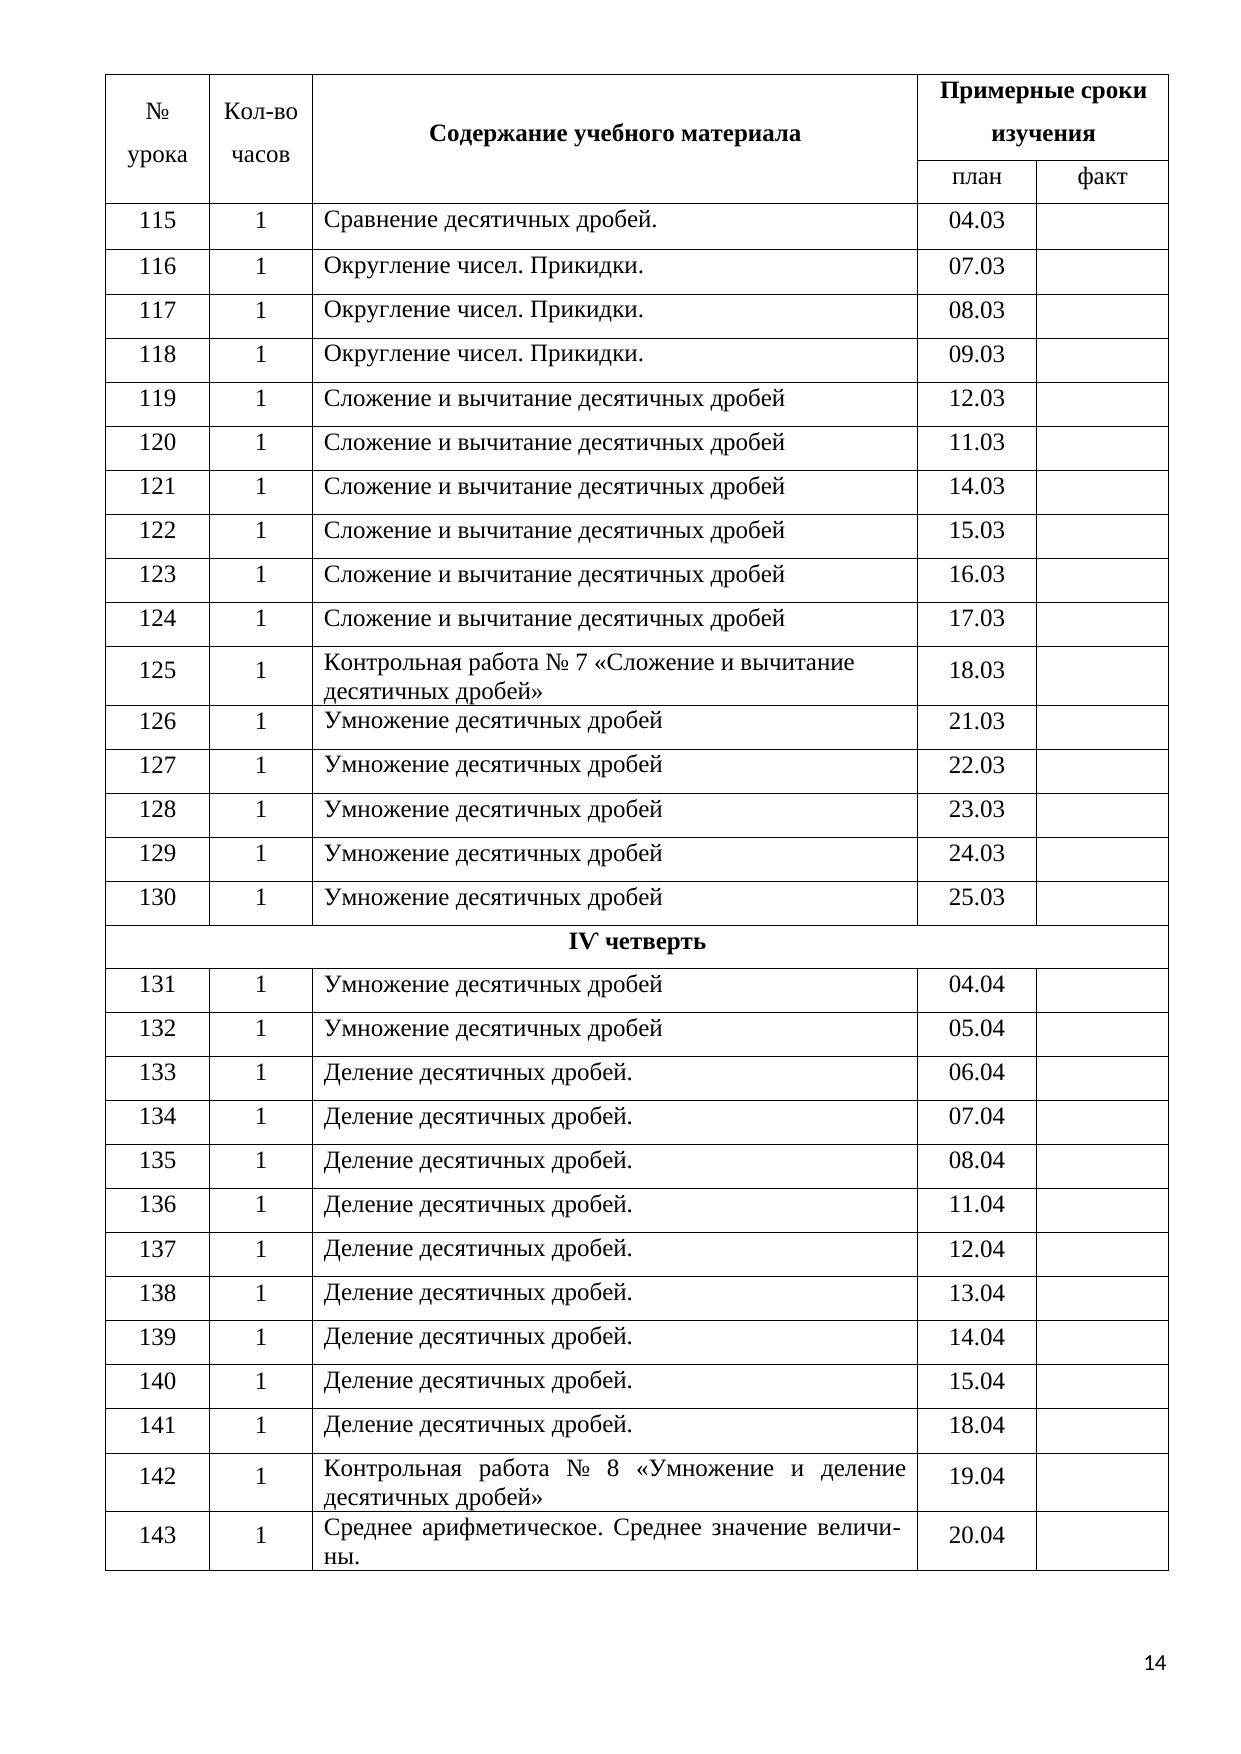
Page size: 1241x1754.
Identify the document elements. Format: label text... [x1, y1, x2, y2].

table_cell Деление десятичных дробей. [313, 1101, 917, 1144]
table_cell Умножение десятичных дробей [313, 794, 917, 837]
table_cell [1037, 838, 1168, 881]
table_cell 1 [210, 204, 312, 249]
table_cell [1037, 1365, 1168, 1408]
table_cell IѴ четверть [106, 926, 1168, 968]
table_cell 1 [210, 1189, 312, 1232]
table_header Содержание учебного материала [313, 75, 917, 203]
table_header № урока [106, 75, 209, 203]
table_cell Контрольная работа № 7 «Сложение и вычитание десятичных дробей» [313, 647, 917, 704]
table_cell Округление чисел. Прикидки. [313, 339, 917, 382]
table_cell 14.03 [918, 471, 1036, 514]
table_cell [1037, 1321, 1168, 1364]
table_cell 125 [106, 647, 209, 704]
table_cell Умножение десятичных дробей [313, 750, 917, 793]
table_cell 132 [106, 1013, 209, 1056]
table_cell [1037, 1512, 1168, 1569]
table_cell 130 [106, 882, 209, 925]
table_cell 15.04 [918, 1365, 1036, 1408]
table_cell 18.04 [918, 1409, 1036, 1452]
table_cell [1037, 427, 1168, 470]
table_cell 129 [106, 838, 209, 881]
table_cell [1037, 1233, 1168, 1276]
table_cell 116 [106, 250, 209, 293]
table_cell Деление десятичных дробей. [313, 1277, 917, 1320]
table_cell 1 [210, 1321, 312, 1364]
table_cell Контрольная работа № 8 «Умножение и деление десятичных дробей» [313, 1454, 917, 1511]
table_cell 1 [210, 427, 312, 470]
table_cell Деление десятичных дробей. [313, 1057, 917, 1100]
table_cell 1 [210, 383, 312, 426]
table_cell 07.04 [918, 1101, 1036, 1144]
table_cell 11.04 [918, 1189, 1036, 1232]
table_cell Сложение и вычитание десятичных дробей [313, 603, 917, 646]
table_cell [1037, 969, 1168, 1012]
table_cell 136 [106, 1189, 209, 1232]
table_cell Сложение и вычитание десятичных дробей [313, 515, 917, 558]
table_cell факт [1037, 161, 1168, 203]
table_cell 124 [106, 603, 209, 646]
table_cell 1 [210, 838, 312, 881]
table_cell [1037, 250, 1168, 293]
table_cell 1 [210, 1101, 312, 1144]
table_cell 21.03 [918, 706, 1036, 748]
table_cell [1037, 1409, 1168, 1452]
table_cell [1037, 515, 1168, 558]
table_cell 12.04 [918, 1233, 1036, 1276]
table_cell 128 [106, 794, 209, 837]
table_cell [1037, 471, 1168, 514]
table_cell 1 [210, 882, 312, 925]
table_cell 1 [210, 339, 312, 382]
table_cell [1037, 1101, 1168, 1144]
table_cell 25.03 [918, 882, 1036, 925]
table_cell 05.04 [918, 1013, 1036, 1056]
table_cell 120 [106, 427, 209, 470]
table_cell 141 [106, 1409, 209, 1452]
table_cell [1037, 204, 1168, 249]
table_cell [313, 1512, 917, 1569]
table_cell [1037, 1145, 1168, 1188]
table_cell 11.03 [918, 427, 1036, 470]
table_cell 137 [106, 1233, 209, 1276]
table_cell Округление чисел. Прикидки. [313, 250, 917, 293]
table_cell 1 [210, 1233, 312, 1276]
table_header Примерные сроки изучения [918, 75, 1168, 160]
table_cell 138 [106, 1277, 209, 1320]
table_cell [1037, 1013, 1168, 1056]
table_cell 133 [106, 1057, 209, 1100]
table_cell Округление чисел. Прикидки. [313, 295, 917, 337]
table_cell 126 [106, 706, 209, 748]
table_cell [1037, 383, 1168, 426]
table_cell Сложение и вычитание десятичных дробей [313, 427, 917, 470]
table_cell 135 [106, 1145, 209, 1188]
table_cell [1037, 882, 1168, 925]
table_cell [1037, 295, 1168, 337]
table_cell 06.04 [918, 1057, 1036, 1100]
table_cell 16.03 [918, 559, 1036, 602]
table_cell 20.04 [918, 1512, 1036, 1569]
table_cell [1037, 1454, 1168, 1511]
table_cell 1 [210, 559, 312, 602]
table_cell Деление десятичных дробей. [313, 1321, 917, 1364]
table_cell 1 [210, 1409, 312, 1452]
table_cell 08.03 [918, 295, 1036, 337]
table_cell 1 [210, 1365, 312, 1408]
table_cell Деление десятичных дробей. [313, 1409, 917, 1452]
table_cell [1037, 1057, 1168, 1100]
table_cell 1 [210, 969, 312, 1012]
table_cell Умножение десятичных дробей [313, 838, 917, 881]
table_cell 1 [210, 471, 312, 514]
table_cell Сравнение десятичных дробей. [313, 204, 917, 249]
table_cell Умножение десятичных дробей [313, 1013, 917, 1056]
table_cell 127 [106, 750, 209, 793]
table_cell 1 [210, 603, 312, 646]
table_cell 122 [106, 515, 209, 558]
table_cell Умножение десятичных дробей [313, 882, 917, 925]
table_cell Умножение десятичных дробей [313, 969, 917, 1012]
table_cell 07.03 [918, 250, 1036, 293]
table_cell [1037, 339, 1168, 382]
table_cell Умножение десятичных дробей [313, 706, 917, 748]
table_cell 09.03 [918, 339, 1036, 382]
table_cell 1 [210, 794, 312, 837]
table_cell 04.04 [918, 969, 1036, 1012]
table_cell [1037, 706, 1168, 748]
table_cell Деление десятичных дробей. [313, 1189, 917, 1232]
table_cell 17.03 [918, 603, 1036, 646]
table_cell [1037, 794, 1168, 837]
table_cell 14.04 [918, 1321, 1036, 1364]
table_cell 119 [106, 383, 209, 426]
table_cell 121 [106, 471, 209, 514]
table_cell [1037, 1277, 1168, 1320]
table_cell 22.03 [918, 750, 1036, 793]
table_header Кол-во часов [210, 75, 312, 203]
table_cell 1 [210, 515, 312, 558]
table_cell 04.03 [918, 204, 1036, 249]
table_cell 1 [210, 250, 312, 293]
table_cell 1 [210, 1277, 312, 1320]
table_cell 140 [106, 1365, 209, 1408]
table_cell 117 [106, 295, 209, 337]
table_cell 1 [210, 750, 312, 793]
table_cell 19.04 [918, 1454, 1036, 1511]
table_cell 1 [210, 1145, 312, 1188]
table_cell 142 [106, 1454, 209, 1511]
table_cell [1037, 1189, 1168, 1232]
table_cell 1 [210, 1512, 312, 1569]
table_cell 1 [210, 647, 312, 704]
table_cell 131 [106, 969, 209, 1012]
table_cell 1 [210, 1057, 312, 1100]
table_cell 18.03 [918, 647, 1036, 704]
table_cell [1037, 647, 1168, 704]
table_cell 1 [210, 1013, 312, 1056]
table_cell Деление десятичных дробей. [313, 1233, 917, 1276]
table_cell [1037, 750, 1168, 793]
table_cell 123 [106, 559, 209, 602]
table_cell [1037, 603, 1168, 646]
table_cell Деление десятичных дробей. [313, 1365, 917, 1408]
table_cell 1 [210, 295, 312, 337]
table_cell план [918, 161, 1036, 203]
table_cell 115 [106, 204, 209, 249]
table_cell 143 [106, 1512, 209, 1569]
table_cell Сложение и вычитание десятичных дробей [313, 559, 917, 602]
table_cell 08.04 [918, 1145, 1036, 1188]
table_cell 24.03 [918, 838, 1036, 881]
table_cell Сложение и вычитание десятичных дробей [313, 383, 917, 426]
table_cell 139 [106, 1321, 209, 1364]
table_cell 13.04 [918, 1277, 1036, 1320]
table_cell 1 [210, 1454, 312, 1511]
table_cell 1 [210, 706, 312, 748]
table_cell Сложение и вычитание десятичных дробей [313, 471, 917, 514]
table_cell 134 [106, 1101, 209, 1144]
table_cell Деление десятичных дробей. [313, 1145, 917, 1188]
table_cell 12.03 [918, 383, 1036, 426]
table_cell [1037, 559, 1168, 602]
table_cell 23.03 [918, 794, 1036, 837]
table_cell 118 [106, 339, 209, 382]
table_cell 15.03 [918, 515, 1036, 558]
